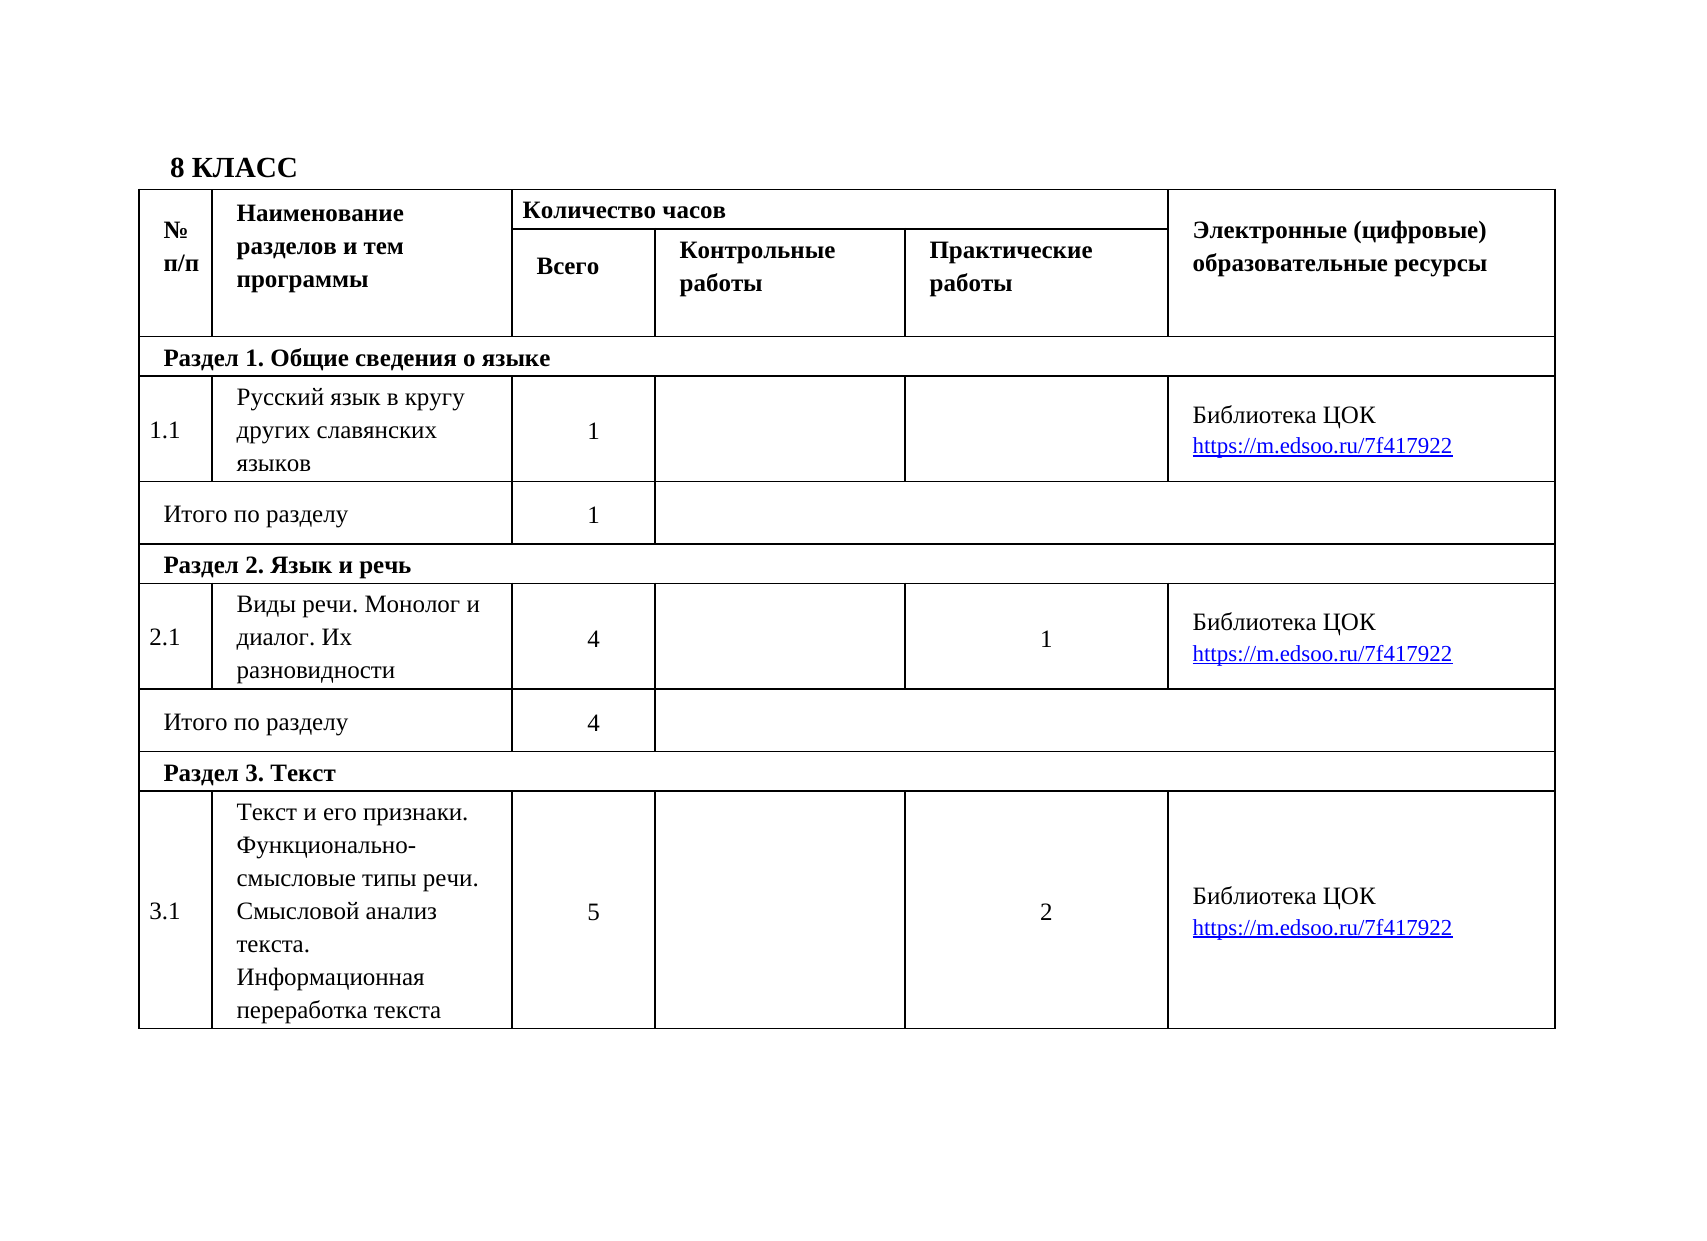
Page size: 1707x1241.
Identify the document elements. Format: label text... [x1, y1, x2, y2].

table_cell Библиотека ЦОК https://m.edsoo.ru/7f417922 [1169, 377, 1554, 481]
table_cell [656, 792, 904, 1028]
table_cell Контрольные работы [656, 230, 904, 336]
table_cell 5 [513, 792, 654, 1028]
table_cell Раздел 1. Общие сведения о языке [140, 337, 1554, 375]
table_header № п/п [140, 190, 211, 336]
table_header Количество часов [513, 190, 1167, 228]
table_cell [656, 584, 904, 688]
table_cell Библиотека ЦОК https://m.edsoo.ru/7f417922 [1169, 584, 1554, 688]
table_cell 2.1 [140, 584, 211, 688]
table_cell 3.1 [140, 792, 211, 1028]
table_cell [656, 377, 904, 481]
table_header Наименование разделов и тем программы [213, 190, 511, 336]
table_cell [656, 690, 1554, 751]
table_cell Раздел 3. Текст [140, 752, 1554, 790]
table_cell 1 [513, 377, 654, 481]
table_cell Раздел 2. Язык и речь [140, 545, 1554, 583]
table_cell Текст и его признаки. Функционально-смысловые типы речи. Смысловой анализ текста. Информационная переработка текста [213, 792, 511, 1028]
table_cell 4 [513, 690, 654, 751]
table_cell Практические работы [906, 230, 1167, 336]
table_cell Итого по разделу [140, 690, 511, 751]
table_cell Всего [513, 230, 654, 336]
table_cell 1 [513, 482, 654, 543]
table_cell [906, 377, 1167, 481]
table_cell 2 [906, 792, 1167, 1028]
table_cell 4 [513, 584, 654, 688]
table_cell Русский язык в кругу других славянских языков [213, 377, 511, 481]
table_cell Виды речи. Монолог и диалог. Их разновидности [213, 584, 511, 688]
table_cell [656, 482, 1554, 543]
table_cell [1169, 792, 1554, 1028]
table_cell Итого по разделу [140, 482, 511, 543]
table_cell 1 [906, 584, 1167, 688]
table_header Электронные (цифровые) образовательные ресурсы [1169, 190, 1554, 336]
table_cell 1.1 [140, 377, 211, 481]
text 8 КЛАСС [162, 150, 1557, 183]
